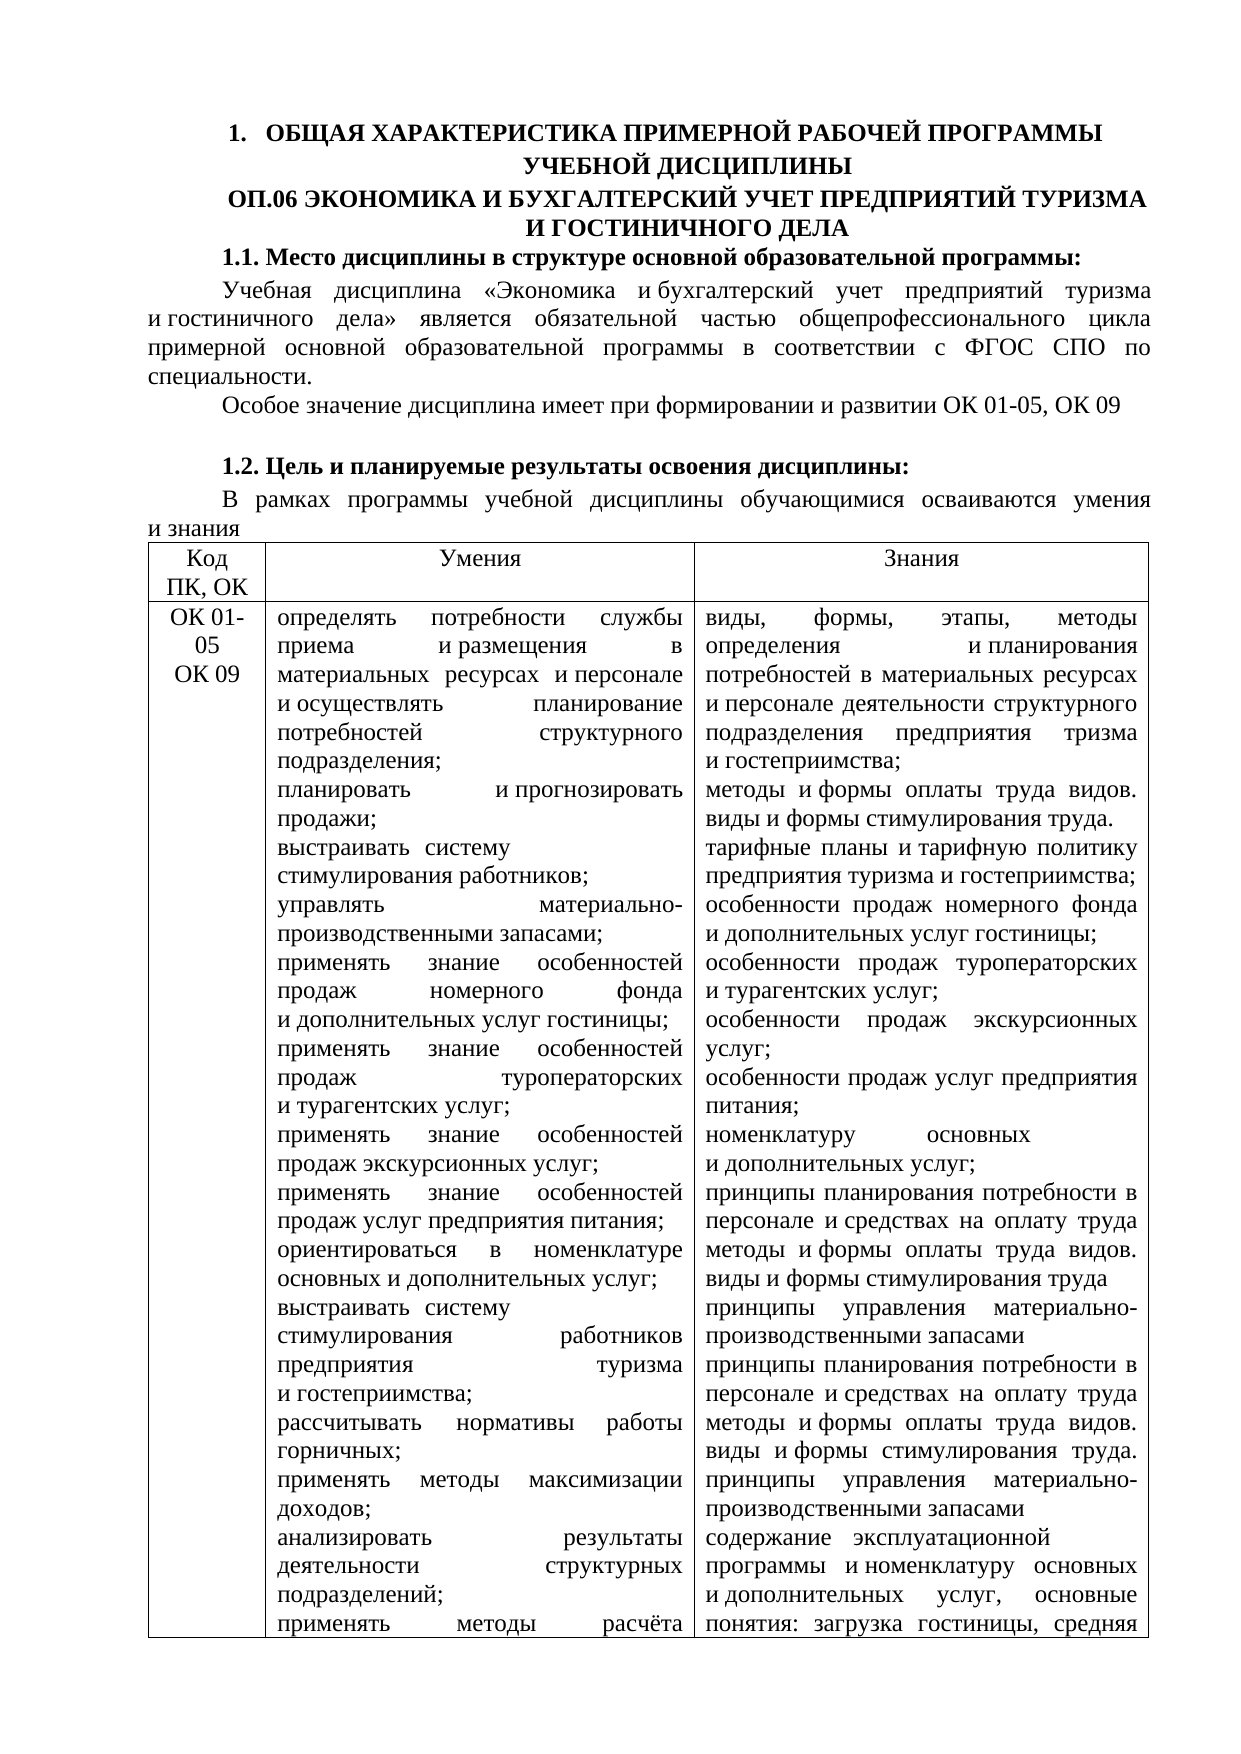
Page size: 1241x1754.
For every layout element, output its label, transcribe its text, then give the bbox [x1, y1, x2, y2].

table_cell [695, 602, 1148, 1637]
text 1.1. Место дисциплины в структуре основной образовательной программы: [148, 242, 1152, 270]
text ОП.06 ЭКОНОМИКА И БУХГАЛТЕРСКИЙ УЧЕТ ПРЕДПРИЯТИЙ ТУРИЗМА И ГОСТИНИЧНОГО ДЕЛА [223, 184, 1152, 242]
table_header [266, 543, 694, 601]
list ОБЩАЯ ХАРАКТЕРИСТИКА ПРИМЕРНОЙ РАБОЧЕЙ ПРОГРАММЫ УЧЕБНОЙ ДИСЦИПЛИНЫ [185, 118, 1152, 180]
text Особое значение дисциплина имеет при формировании и развитии ОК 01-05, ОК 09 [148, 390, 1152, 418]
text Учебная дисциплина «Экономика и бухгалтерский учет предприятий туризма и гостиничного дела» является обязательной частью общепрофессионального цикла примерной основной образовательной программы в соответствии с ФГОС СПО по специальности. [148, 275, 1152, 390]
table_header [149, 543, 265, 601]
text В рамках программы учебной дисциплины обучающимися осваиваются умения и знания [148, 484, 1152, 542]
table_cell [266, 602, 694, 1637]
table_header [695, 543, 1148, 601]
text 1.2. Цель и планируемые результаты освоения дисциплины: [148, 451, 1152, 480]
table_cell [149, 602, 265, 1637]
